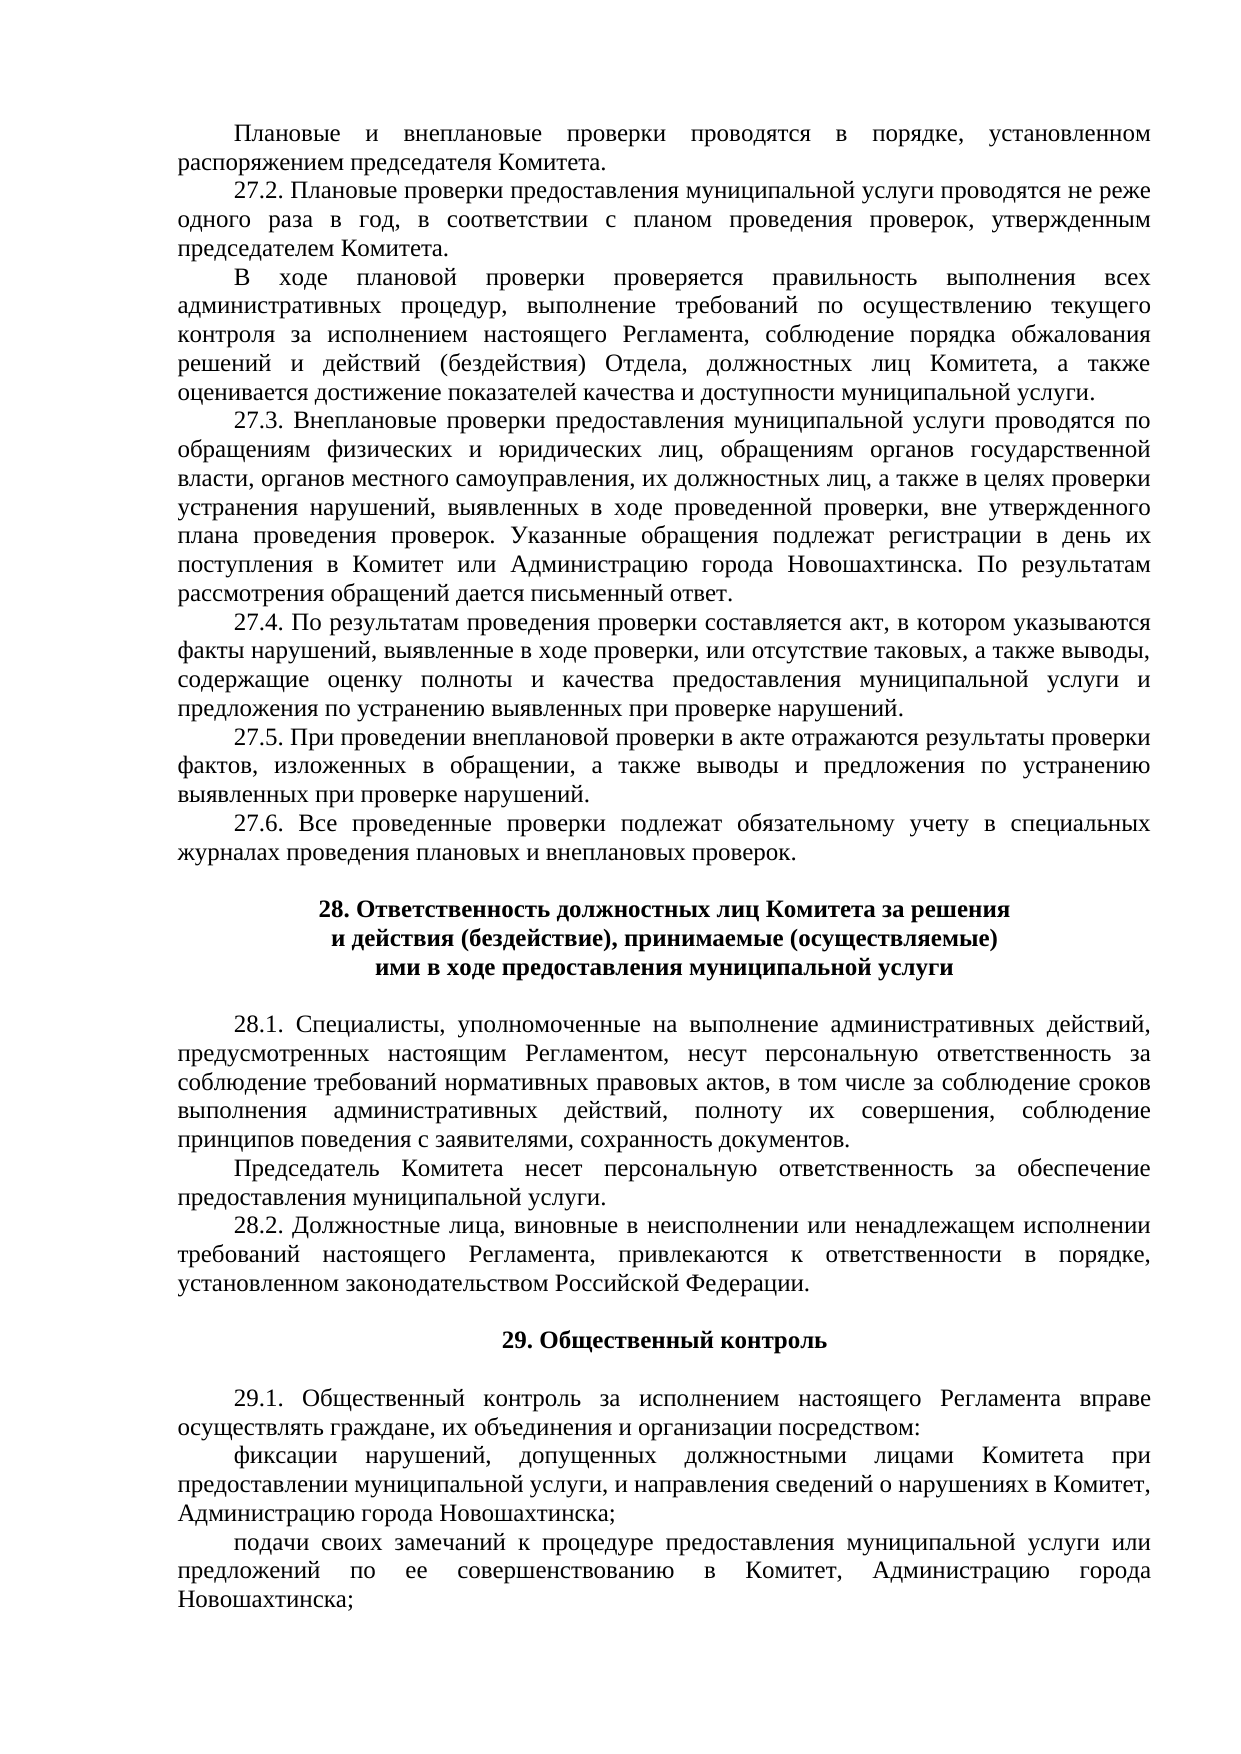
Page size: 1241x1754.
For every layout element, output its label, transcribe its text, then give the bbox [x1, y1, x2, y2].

text 29.1. Общественный контроль за исполнением настоящего Регламента вправе осуществлять граждане, их объединения и организации посредством: [177, 1383, 1152, 1441]
text 28.2. Должностные лица, виновные в неисполнении или ненадлежащем исполнении требований настоящего Регламента, привлекаются к ответственности в порядке, установленном законодательством Российской Федерации. [177, 1211, 1152, 1297]
text 27.2. Плановые проверки предоставления муниципальной услуги проводятся не реже одного раза в год, в соответствии с планом проведения проверок, утвержденным председателем Комитета. [177, 176, 1152, 262]
text фиксации нарушений, допущенных должностными лицами Комитета при предоставлении муниципальной услуги, и направления сведений о нарушениях в Комитет, Администрацию города Новошахтинска; [177, 1441, 1152, 1527]
title 29. Общественный контроль [177, 1326, 1152, 1354]
text 28.1. Специалисты, уполномоченные на выполнение административных действий, предусмотренных настоящим Регламентом, несут персональную ответственность за соблюдение требований нормативных правовых актов, в том числе за соблюдение сроков выполнения административных действий, полноту их совершения, соблюдение принципов поведения с заявителями, сохранность документов. [177, 1009, 1152, 1153]
text 27.4. По результатам проведения проверки составляется акт, в котором указываются факты нарушений, выявленные в ходе проверки, или отсутствие таковых, а также выводы, содержащие оценку полноты и качества предоставления муниципальной услуги и предложения по устранению выявленных при проверке нарушений. [177, 607, 1152, 722]
text В ходе плановой проверки проверяется правильность выполнения всех административных процедур, выполнение требований по осуществлению текущего контроля за исполнением настоящего Регламента, соблюдение порядка обжалования решений и действий (бездействия) Отдела, должностных лиц Комитета, а также оценивается достижение показателей качества и доступности муниципальной услуги. [177, 262, 1152, 406]
title 28. Ответственность должностных лиц Комитета за решения [177, 894, 1152, 923]
text Председатель Комитета несет персональную ответственность за обеспечение предоставления муниципальной услуги. [177, 1153, 1152, 1211]
text 27.6. Все проведенные проверки подлежат обязательному учету в специальных журналах проведения плановых и внеплановых проверок. [177, 808, 1152, 866]
text подачи своих замечаний к процедуре предоставления муниципальной услуги или предложений по ее совершенствованию в Комитет, Администрацию города Новошахтинска; [177, 1527, 1152, 1613]
text Плановые и внеплановые проверки проводятся в порядке, установленном распоряжением председателя Комитета. [177, 118, 1152, 176]
text 27.5. При проведении внеплановой проверки в акте отражаются результаты проверки фактов, изложенных в обращении, а также выводы и предложения по устранению выявленных при проверке нарушений. [177, 722, 1152, 808]
title ими в ходе предоставления муниципальной услуги [177, 952, 1152, 981]
title и действия (бездействие), принимаемые (осуществляемые) [177, 923, 1152, 952]
text 27.3. Внеплановые проверки предоставления муниципальной услуги проводятся по обращениям физических и юридических лиц, обращениям органов государственной власти, органов местного самоуправления, их должностных лиц, а также в целях проверки устранения нарушений, выявленных в ходе проведенной проверки, вне утвержденного плана проведения проверок. Указанные обращения подлежат регистрации в день их поступления в Комитет или Администрацию города Новошахтинска. По результатам рассмотрения обращений дается письменный ответ. [177, 406, 1152, 607]
